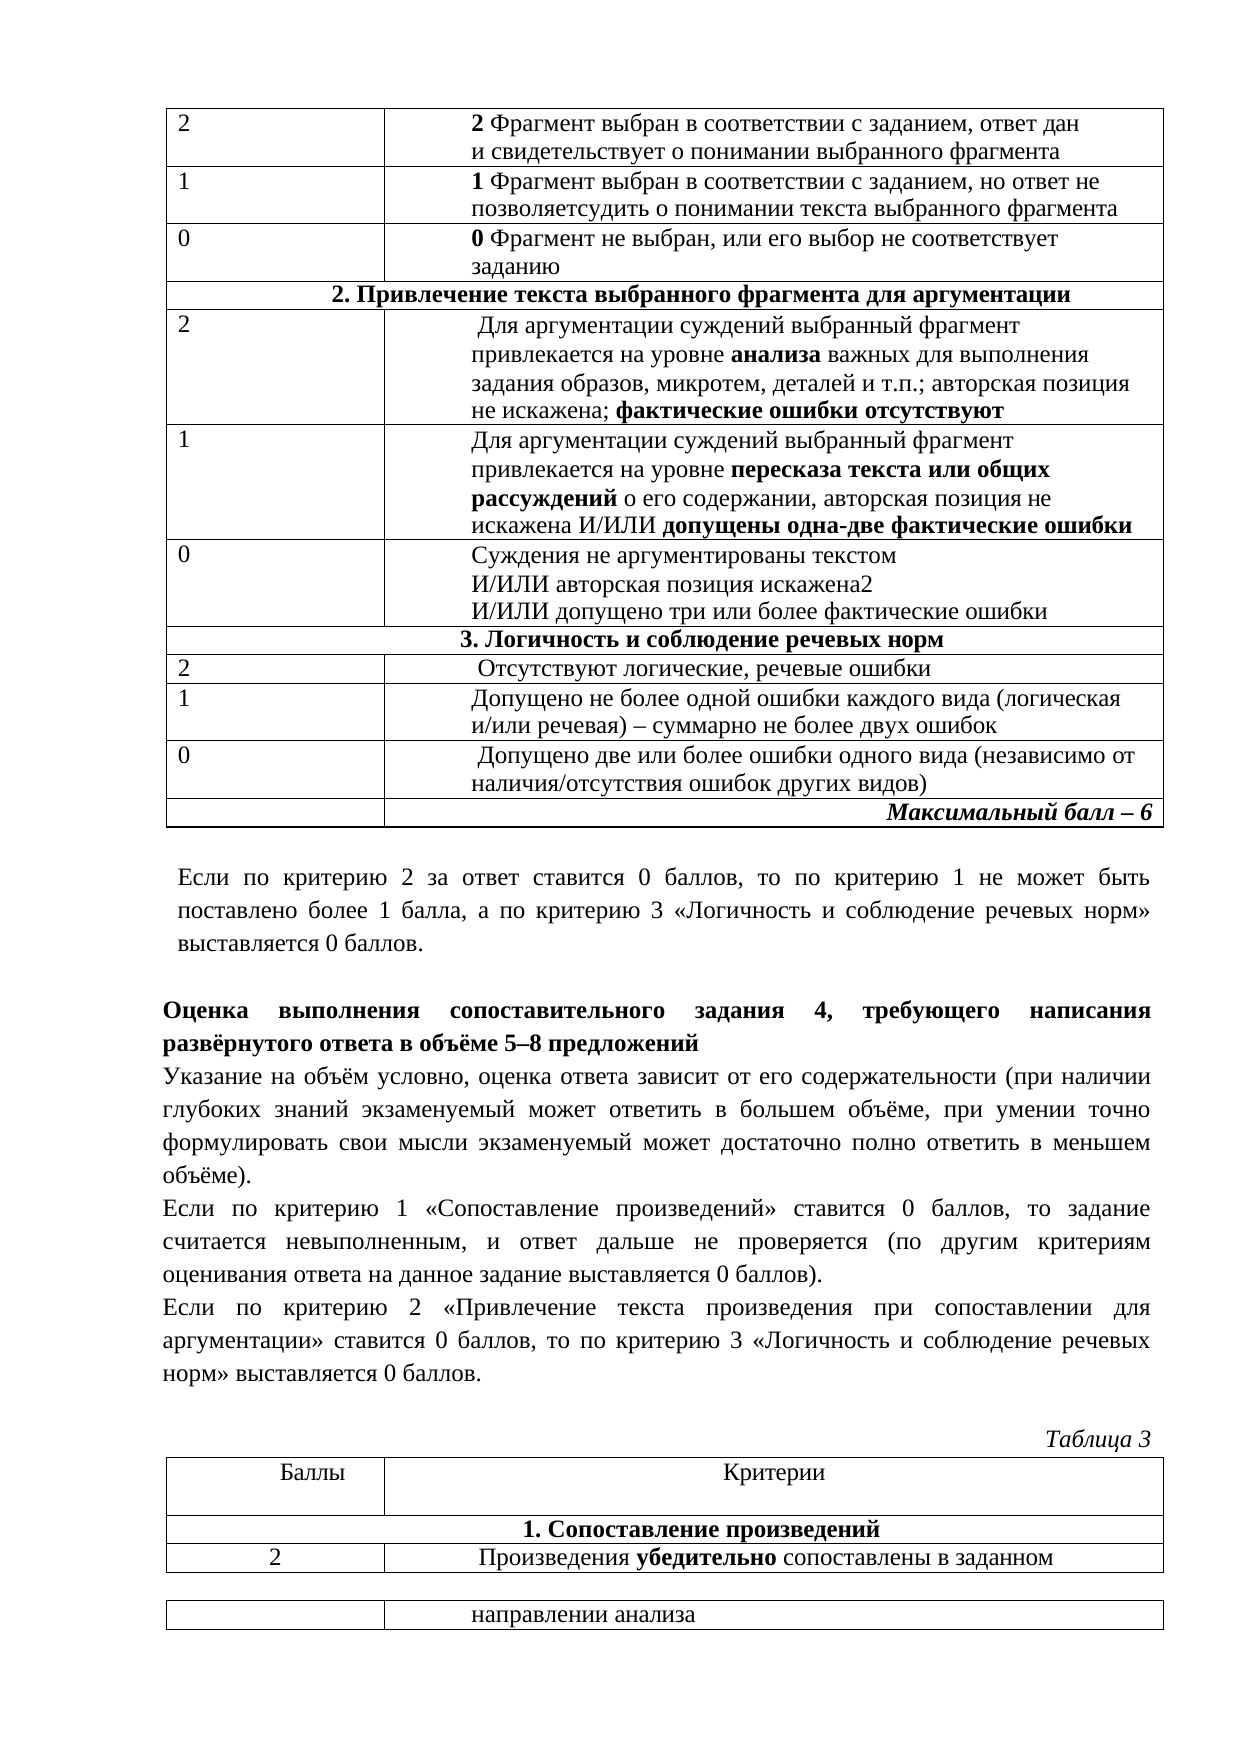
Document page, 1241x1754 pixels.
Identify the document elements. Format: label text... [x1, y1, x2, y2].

table_header Критерии [385, 1458, 1163, 1515]
table_cell Допущено две или более ошибки одного вида (независимо от наличия/отсутствия ошибок других видов) [385, 741, 1163, 798]
table_cell 2 Фрагмент выбран в соответствии с заданием, ответ дан и свидетельствует о понимании выбранного фрагмента [385, 109, 1163, 166]
table_cell 2 [167, 109, 384, 166]
text Таблица 3 [73, 1424, 1152, 1452]
table_cell 2 [167, 1544, 384, 1572]
table_cell 1 [167, 425, 384, 539]
text Указание на объём условно, оценка ответа зависит от его содержательности (при наличии глубоких знаний экзаменуемый может ответить в большем объёме, при умении точно формулировать свои мысли экзаменуемый может достаточно полно ответить в меньшем объёме). [162, 1061, 1152, 1189]
table_cell 2 [167, 310, 384, 424]
table_header Баллы [167, 1458, 384, 1515]
table_cell 1 Фрагмент выбран в соответствии с заданием, но ответ не позволяетсудить о понимании текста выбранного фрагмента [385, 167, 1163, 223]
text Если по критерию 2 «Привлечение текста произведения при сопоставлении для аргументации» ставится 0 баллов, то по критерию 3 «Логичность и соблюдение речевых норм» выставляется 0 баллов. [162, 1292, 1151, 1387]
table_cell 2. Привлечение текста выбранного фрагмента для аргументации [167, 282, 1163, 309]
table_cell Допущено не более одной ошибки каждого вида (логическая и/или речевая) – суммарно не более двух ошибок [385, 684, 1163, 740]
table_cell 2 [167, 655, 384, 683]
table_cell 3. Логичность и соблюдение речевых норм [167, 627, 1163, 654]
table_cell 1. Сопоставление произведений [167, 1516, 1163, 1543]
table_cell 1 [167, 167, 384, 223]
table_cell Суждения не аргументированы текстом И/ИЛИ авторская позиция искажена2 И/ИЛИ допущено три или более фактические ошибки [385, 540, 1163, 626]
table_cell 1 [167, 684, 384, 740]
table_cell Максимальный балл – 6 [385, 799, 1163, 826]
table_header [167, 1601, 384, 1629]
table_cell 0 [167, 224, 384, 281]
text Оценка выполнения сопоставительного задания 4, требующего написания развёрнутого ответа в объёме 5–8 предложений [162, 995, 1152, 1057]
text Если по критерию 2 за ответ ставится 0 баллов, то по критерию 1 не может быть поставлено более 1 балла, а по критерию 3 «Логичность и соблюдение речевых норм» выставляется 0 баллов. [177, 862, 1152, 957]
table_cell Для аргументации суждений выбранный фрагмент привлекается на уровне анализа важных для выполнения задания образов, микротем, деталей и т.п.; авторская позиция не искажена; фактические ошибки отсутствуют [385, 310, 1163, 424]
table_cell 0 [167, 540, 384, 626]
table_cell 0 [167, 741, 384, 798]
table_cell Отсутствуют логические, речевые ошибки [385, 655, 1163, 683]
table_cell [167, 799, 384, 826]
text Если по критерию 1 «Сопоставление произведений» ставится 0 баллов, то задание считается невыполненным, и ответ дальше не проверяется (по другим критериям оценивания ответа на данное задание выставляется 0 баллов). [162, 1193, 1152, 1288]
table_cell 0 Фрагмент не выбран, или его выбор не соответствует заданию [385, 224, 1163, 281]
table_header направлении анализа [385, 1601, 1163, 1629]
table_cell Для аргументации суждений выбранный фрагмент привлекается на уровне пересказа текста или общих рассуждений о его содержании, авторская позиция не искажена И/ИЛИ допущены одна-две фактические ошибки [385, 425, 1163, 539]
table_cell Произведения убедительно сопоставлены в заданном [385, 1544, 1163, 1572]
